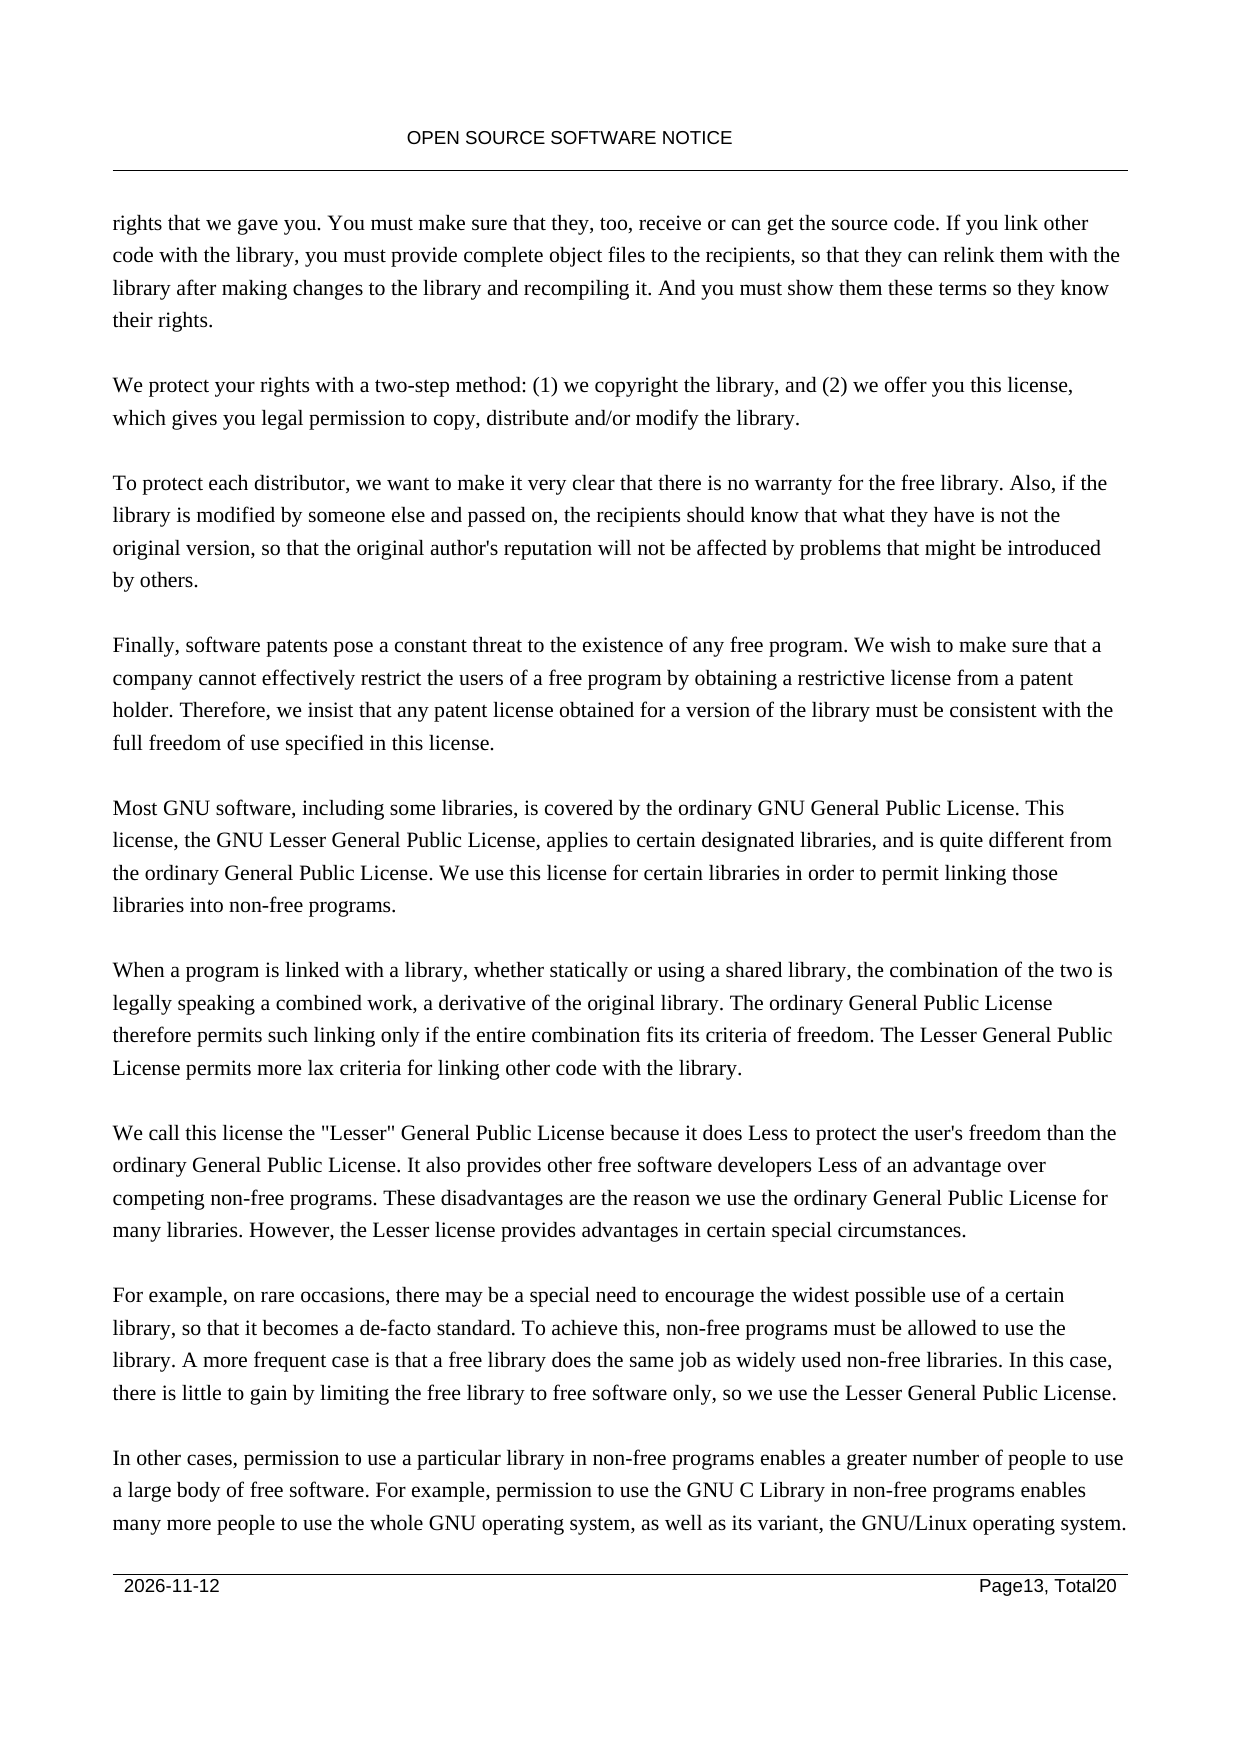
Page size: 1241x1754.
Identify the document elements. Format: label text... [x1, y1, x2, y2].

text We protect your rights with a two-step method: (1) we copyright the library, and (2) we offer you this license, which gives you legal permission to copy, distribute and/or modify the library. [112, 369, 1128, 434]
text We call this license the "Lesser" General Public License because it does Less to protect the user's freedom than the ordinary General Public License. It also provides other free software developers Less of an advantage over competing non-free programs. These disadvantages are the reason we use the ordinary General Public License for many libraries. However, the Lesser license provides advantages in certain special circumstances. [112, 1116, 1128, 1246]
text Most GNU software, including some libraries, is covered by the ordinary GNU General Public License. This license, the GNU Lesser General Public License, applies to certain designated libraries, and is quite different from the ordinary General Public License. We use this license for certain libraries in order to permit linking those libraries into non-free programs. [112, 791, 1128, 921]
text For example, on rare occasions, there may be a special need to encourage the widest possible use of a certain library, so that it becomes a de-facto standard. To achieve this, non-free programs must be allowed to use the library. A more frequent case is that a free library does the same job as widely used non-free libraries. In this case, there is little to gain by limiting the free library to free software only, so we use the Lesser General Public License. [112, 1279, 1128, 1409]
text To protect each distributor, we want to make it very clear that there is no warranty for the free library. Also, if the library is modified by someone else and passed on, the recipients should know that what they have is not the original version, so that the original author's reputation will not be affected by problems that might be introduced by others. [112, 466, 1128, 596]
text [112, 206, 1128, 336]
text In other cases, permission to use a particular library in non-free programs enables a greater number of people to use a large body of free software. For example, permission to use the GNU C Library in non-free programs enables many more people to use the whole GNU operating system, as well as its variant, the GNU/Linux operating system. [112, 1441, 1128, 1539]
text When a program is linked with a library, whether statically or using a shared library, the combination of the two is legally speaking a combined work, a derivative of the original library. The ordinary General Public License therefore permits such linking only if the entire combination fits its criteria of freedom. The Lesser General Public License permits more lax criteria for linking other code with the library. [112, 954, 1128, 1084]
text Finally, software patents pose a constant threat to the existence of any free program. We wish to make sure that a company cannot effectively restrict the users of a free program by obtaining a restrictive license from a patent holder. Therefore, we insist that any patent license obtained for a version of the library must be consistent with the full freedom of use specified in this license. [112, 629, 1128, 759]
